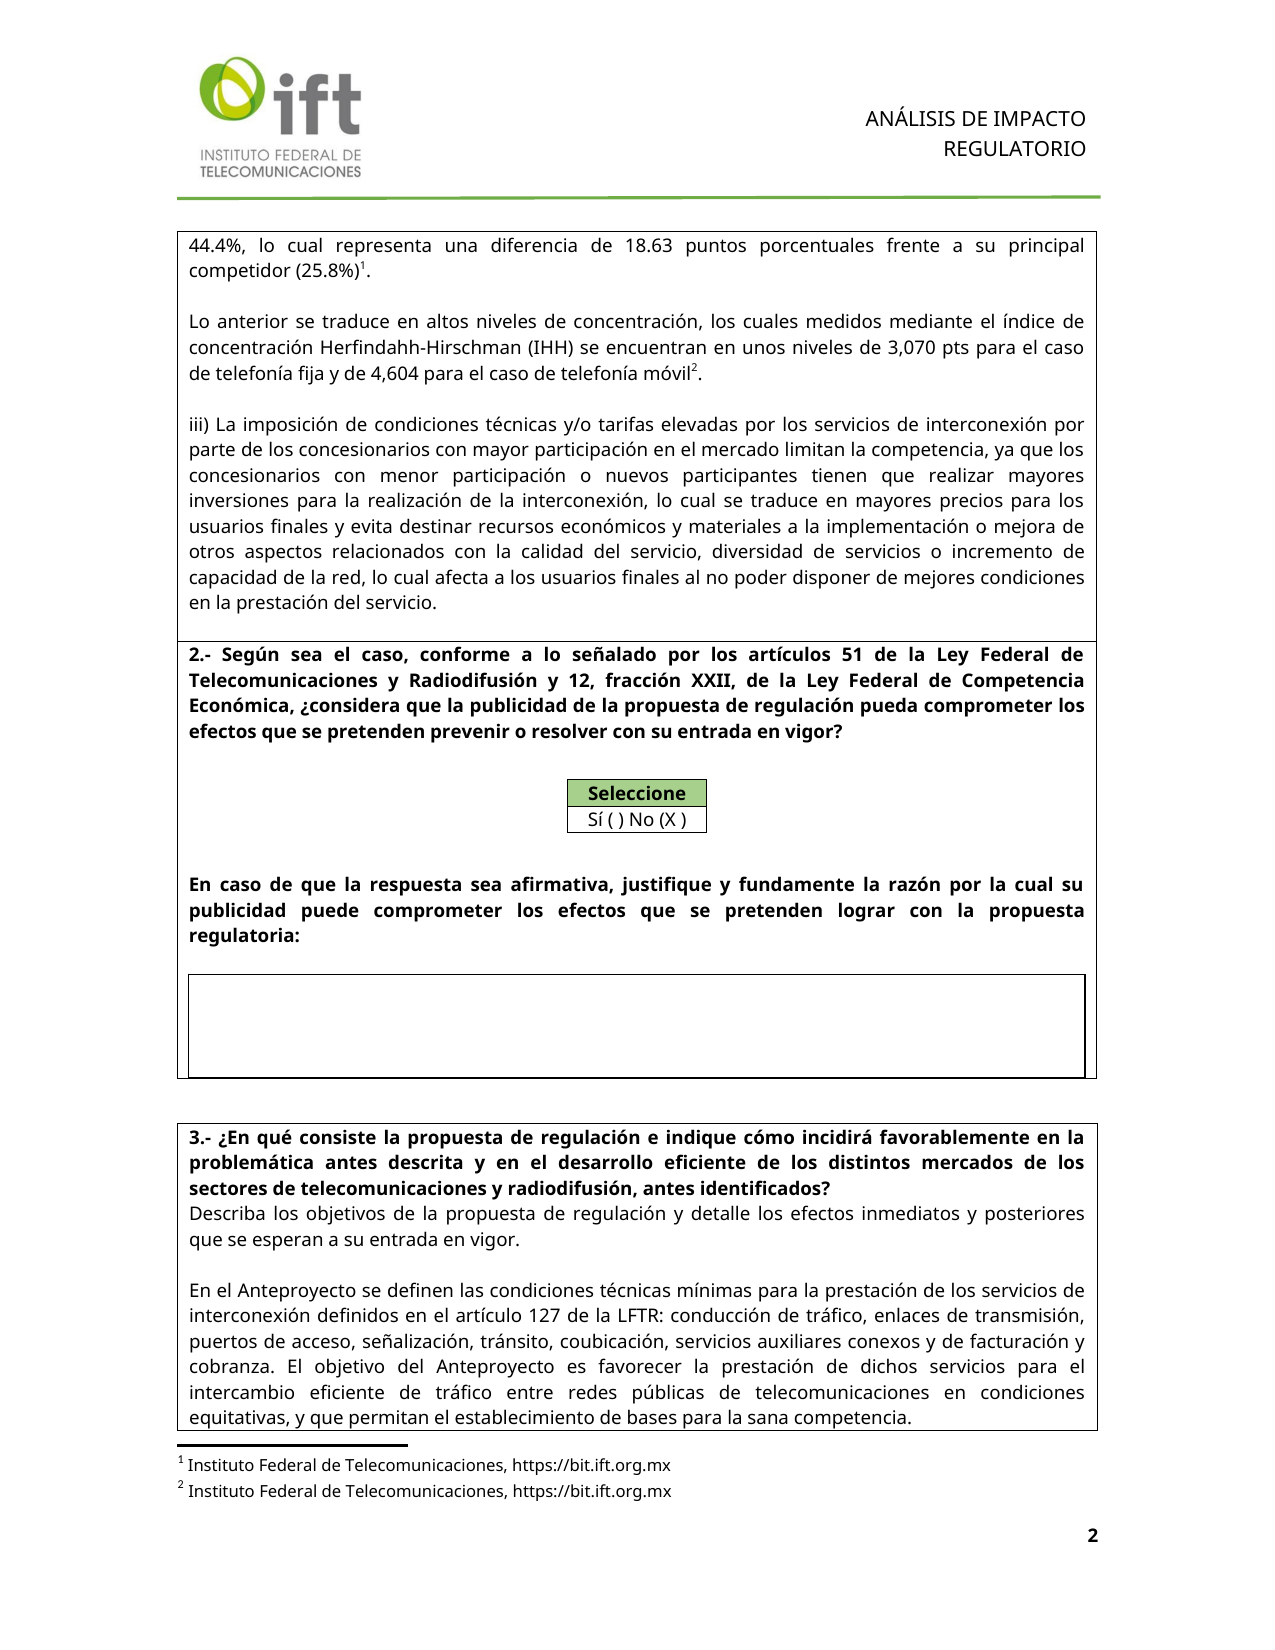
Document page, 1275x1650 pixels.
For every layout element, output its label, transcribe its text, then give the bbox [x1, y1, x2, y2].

table_header 2.- Según sea el caso, conforme a lo señalado por los artículos 51 de la Ley Federal de Telecomunicaciones y Radiodifusión y 12, fracción XXII, de la Ley Federal de Competencia Económica, ¿considera que la publicidad de la propuesta de regulación pueda comprometer los efectos que se pretenden prevenir o resolver con su entrada en vigor? En caso de que la respuesta sea afirmativa, justifique y fundamente la razón por la cual su publicidad puede comprometer los efectos que se pretenden lograr con la propuesta regulatoria: [178, 642, 1096, 1078]
picture [177, 52, 390, 196]
